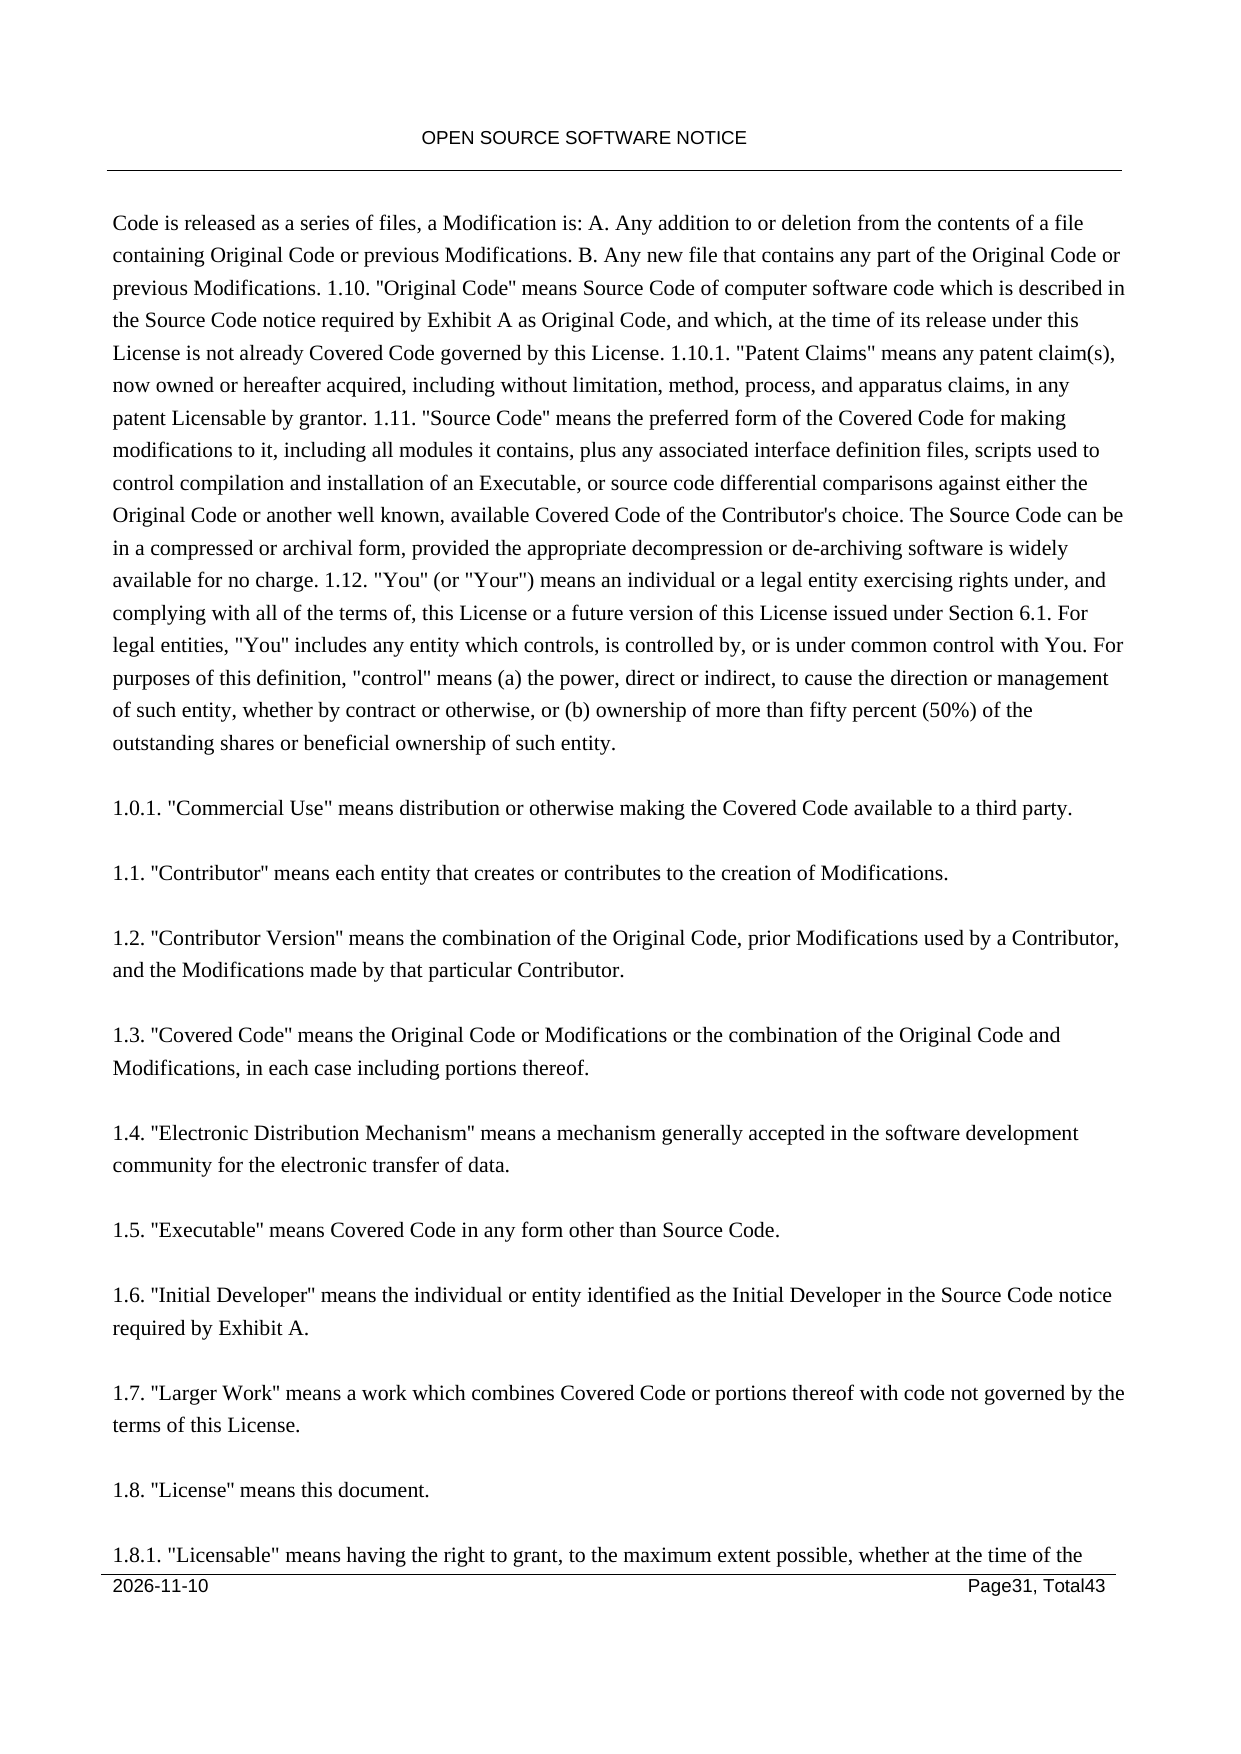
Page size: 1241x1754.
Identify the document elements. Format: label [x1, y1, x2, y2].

text [112, 206, 1128, 1571]
